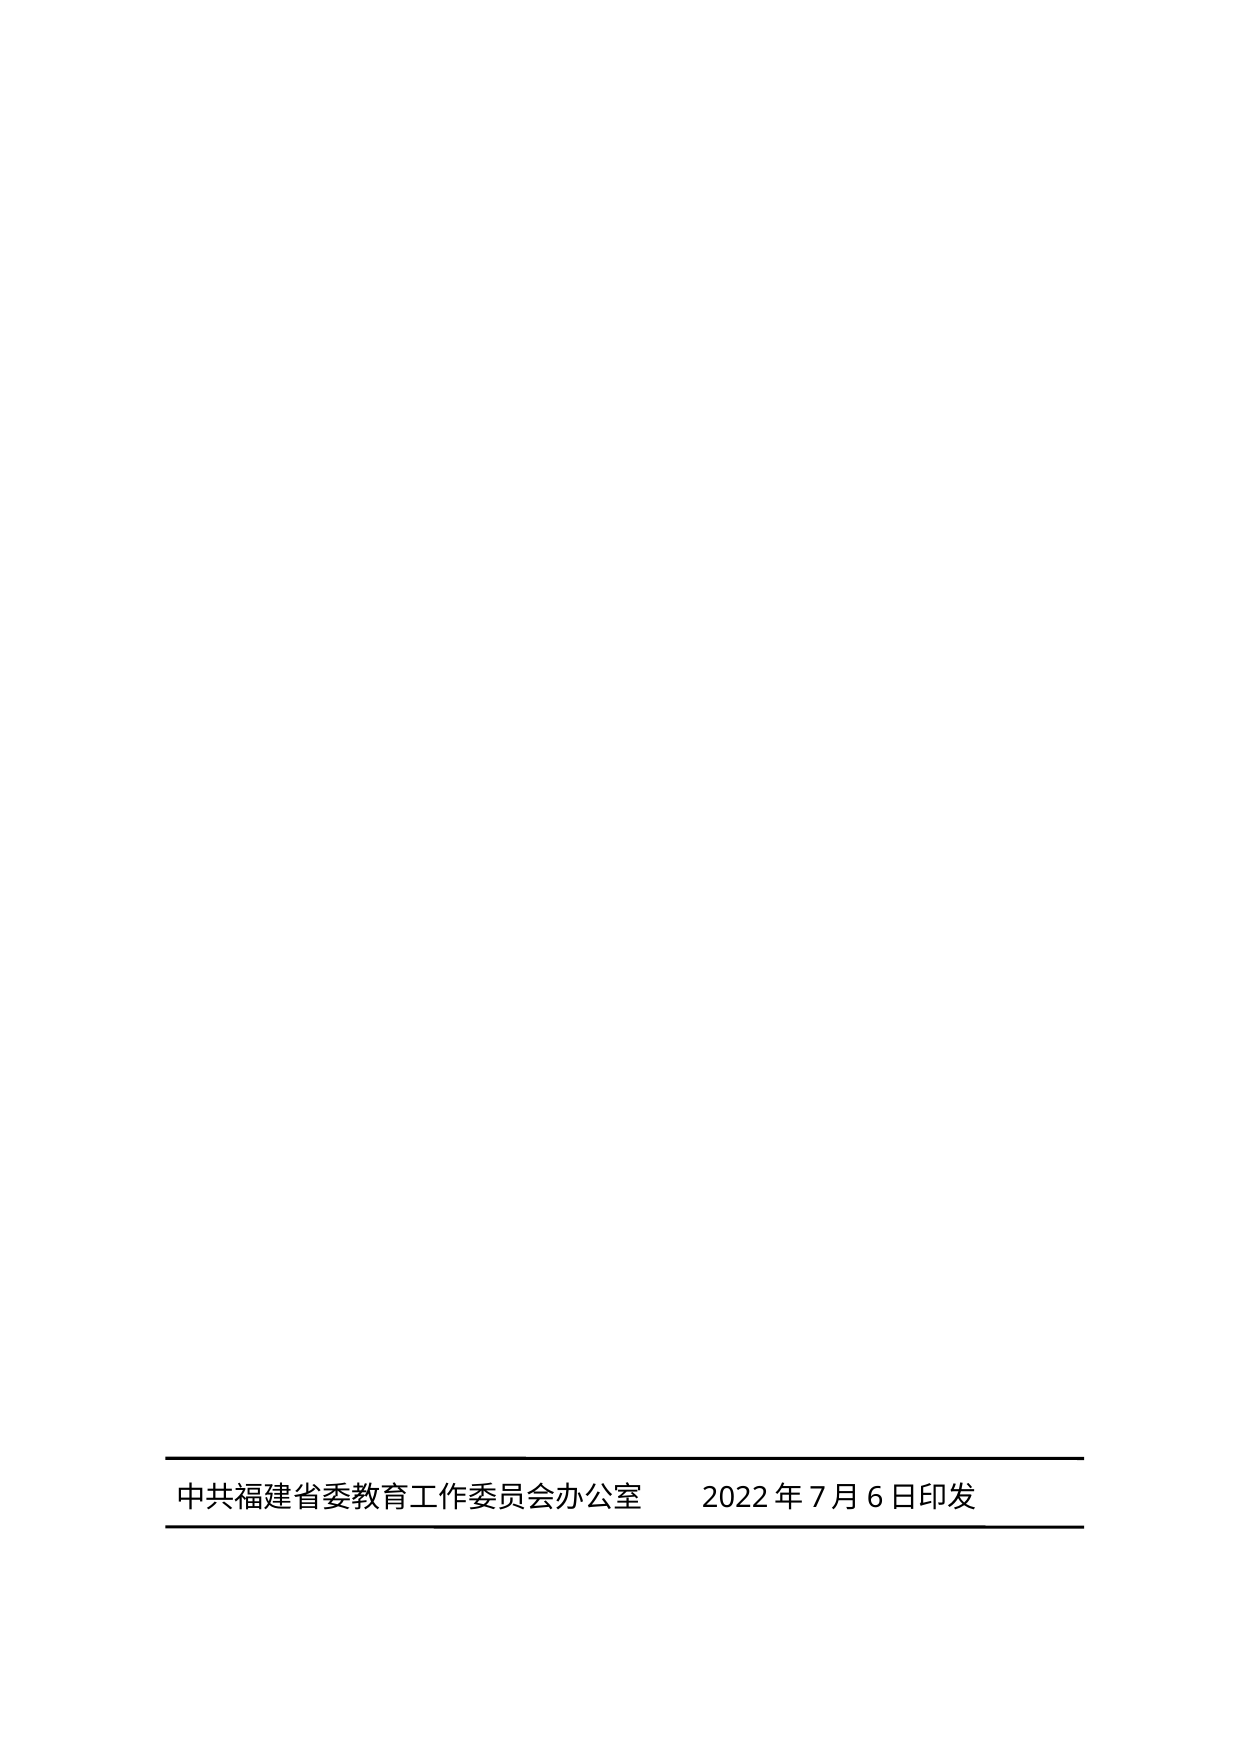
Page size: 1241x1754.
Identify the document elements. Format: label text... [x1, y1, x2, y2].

text 中共福建省委教育工作委员会办公室 2022年7月6日印发 [165, 1462, 1087, 1528]
